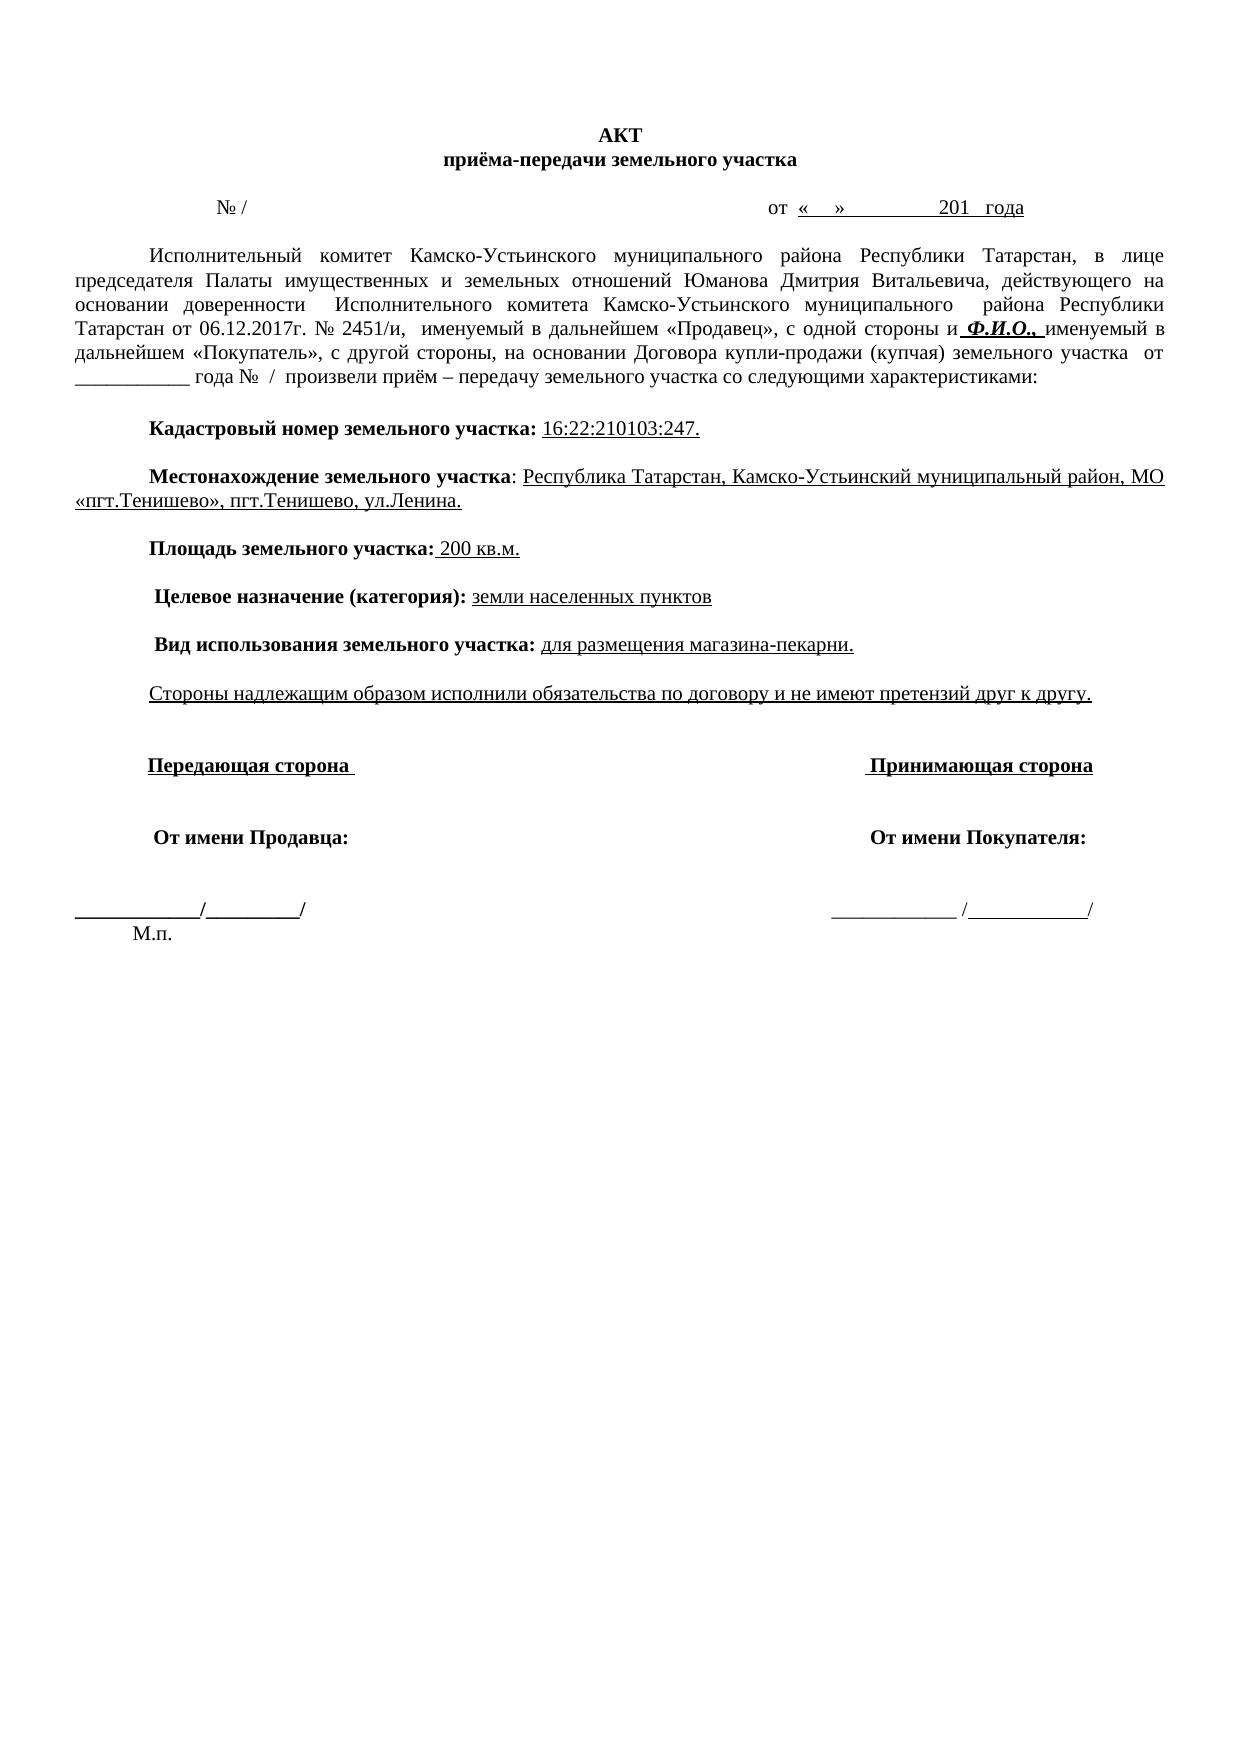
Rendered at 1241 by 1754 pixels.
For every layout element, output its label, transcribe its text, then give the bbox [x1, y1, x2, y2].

text Кадастровый номер земельного участка: 16:22:210103:247. [75, 416, 1165, 440]
text Вид использования земельного участка: для размещения магазина-пекарни. [75, 632, 1165, 656]
text Передающая сторона Принимающая сторона [75, 753, 1165, 777]
text Исполнительный комитет Камско-Устьинского муниципального района Республики Татарстан, в лице председателя Палаты имущественных и земельных отношений Юманова Дмитрия Витальевича, действующего на основании доверенности Исполнительного комитета Камско-Устьинского муниципального района Республики Татарстан от 06.12.2017г. № 2451/и, именуемый в дальнейшем «Продавец», с одной стороны и Ф.И.О., именуемый в дальнейшем «Покупатель», с другой стороны, на основании Договора купли-продажи (купчая) земельного участка от ___________ года № / произвели приём – передачу земельного участка со следующими характеристиками: [75, 243, 1165, 388]
text ____________/_________/ ____________ / / [75, 897, 1165, 921]
text приёма-передачи земельного участка [75, 147, 1165, 171]
text № / от « » 201 года [75, 195, 1165, 219]
text АКТ [75, 123, 1165, 147]
text От имени Продавца: От имени Покупателя: [75, 825, 1165, 849]
text Стороны надлежащим образом исполнили обязательства по договору и не имеют претензий друг к другу. [75, 681, 1165, 704]
text Площадь земельного участка: 200 кв.м. [75, 536, 1165, 560]
text М.п. [75, 921, 1165, 945]
text Местонахождение земельного участка: Республика Татарстан, Камско-Устьинский муниципальный район, МО «пгт.Тенишево», пгт.Тенишево, ул.Ленина. [75, 464, 1165, 512]
text Целевое назначение (категория): земли населенных пунктов [75, 584, 1165, 608]
